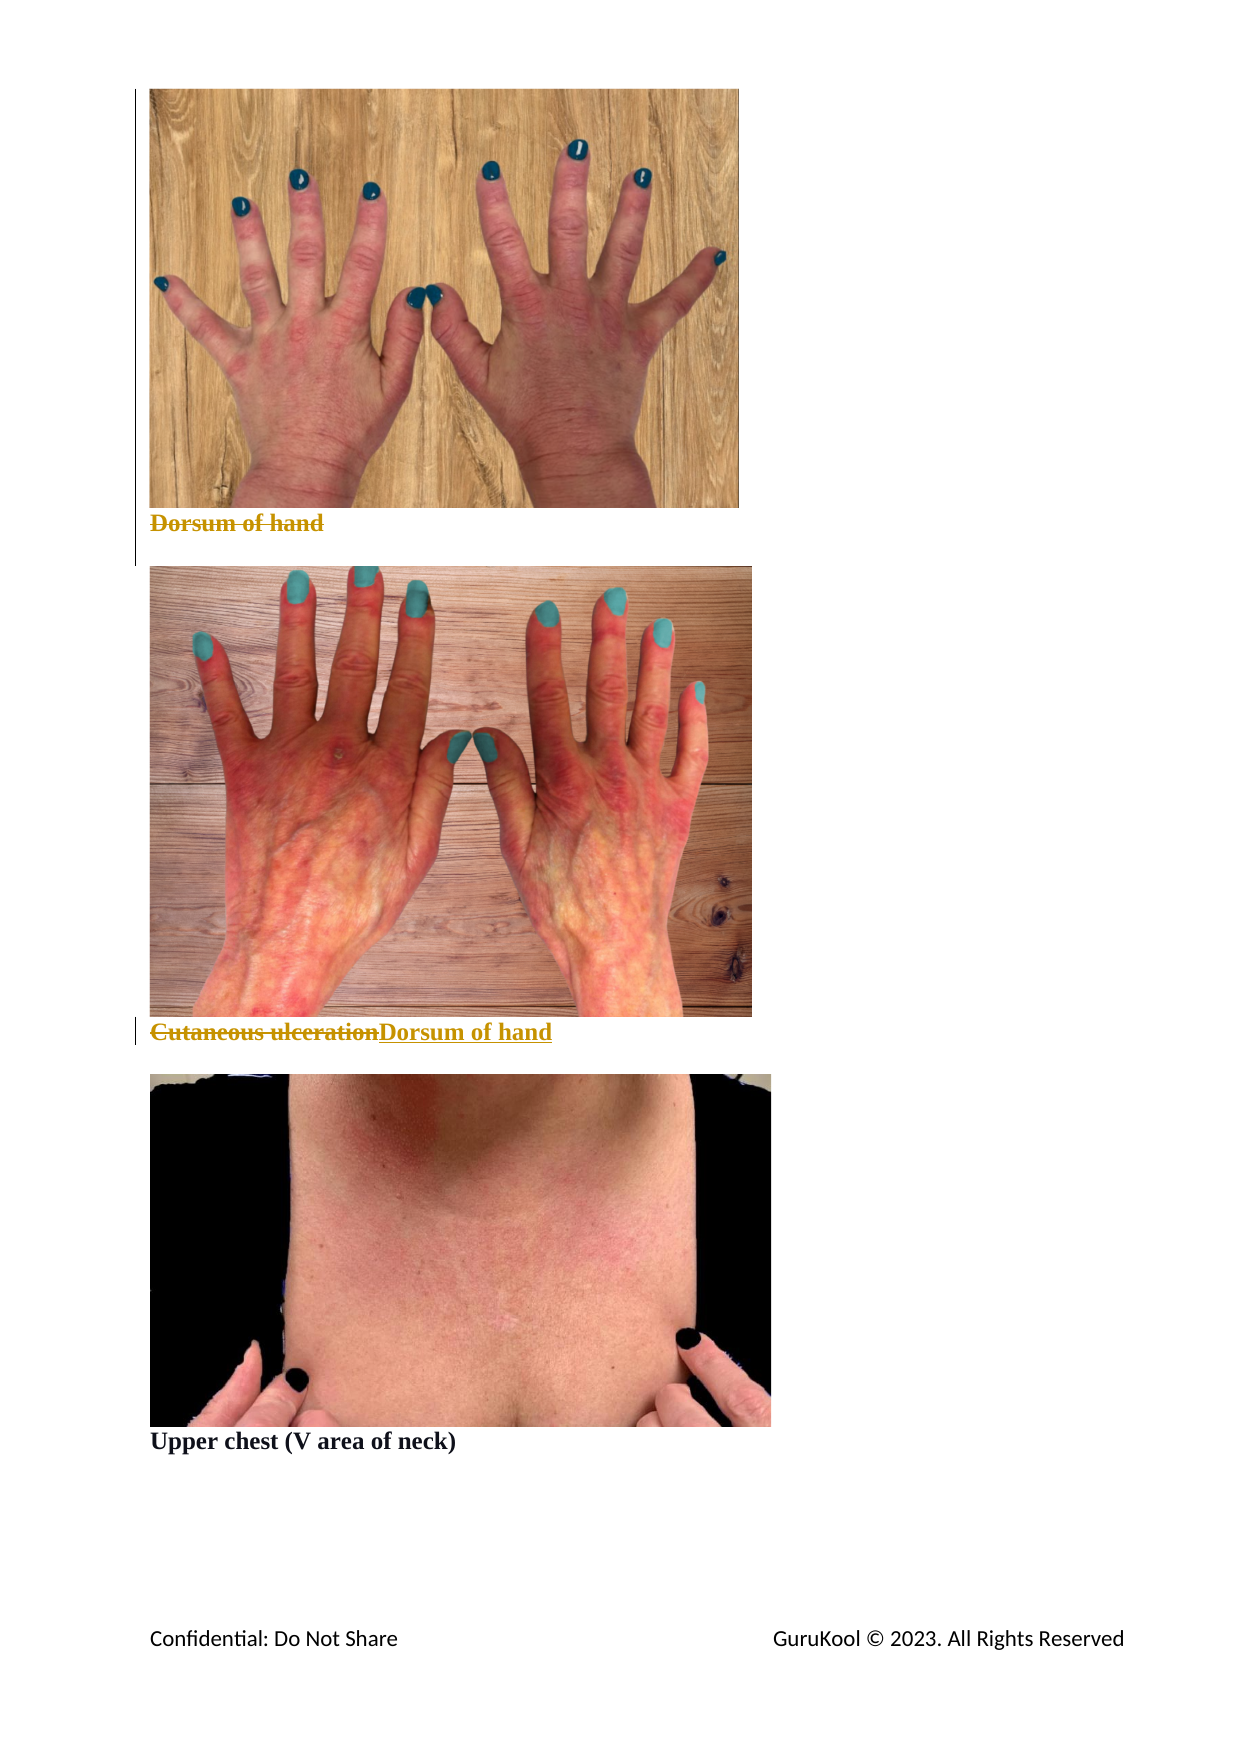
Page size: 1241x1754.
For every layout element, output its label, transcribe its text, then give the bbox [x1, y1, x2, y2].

picture [150, 566, 751, 1017]
text Upper chest (V area of neck) [150, 1426, 1090, 1455]
picture [150, 1074, 772, 1427]
picture [150, 89, 738, 508]
